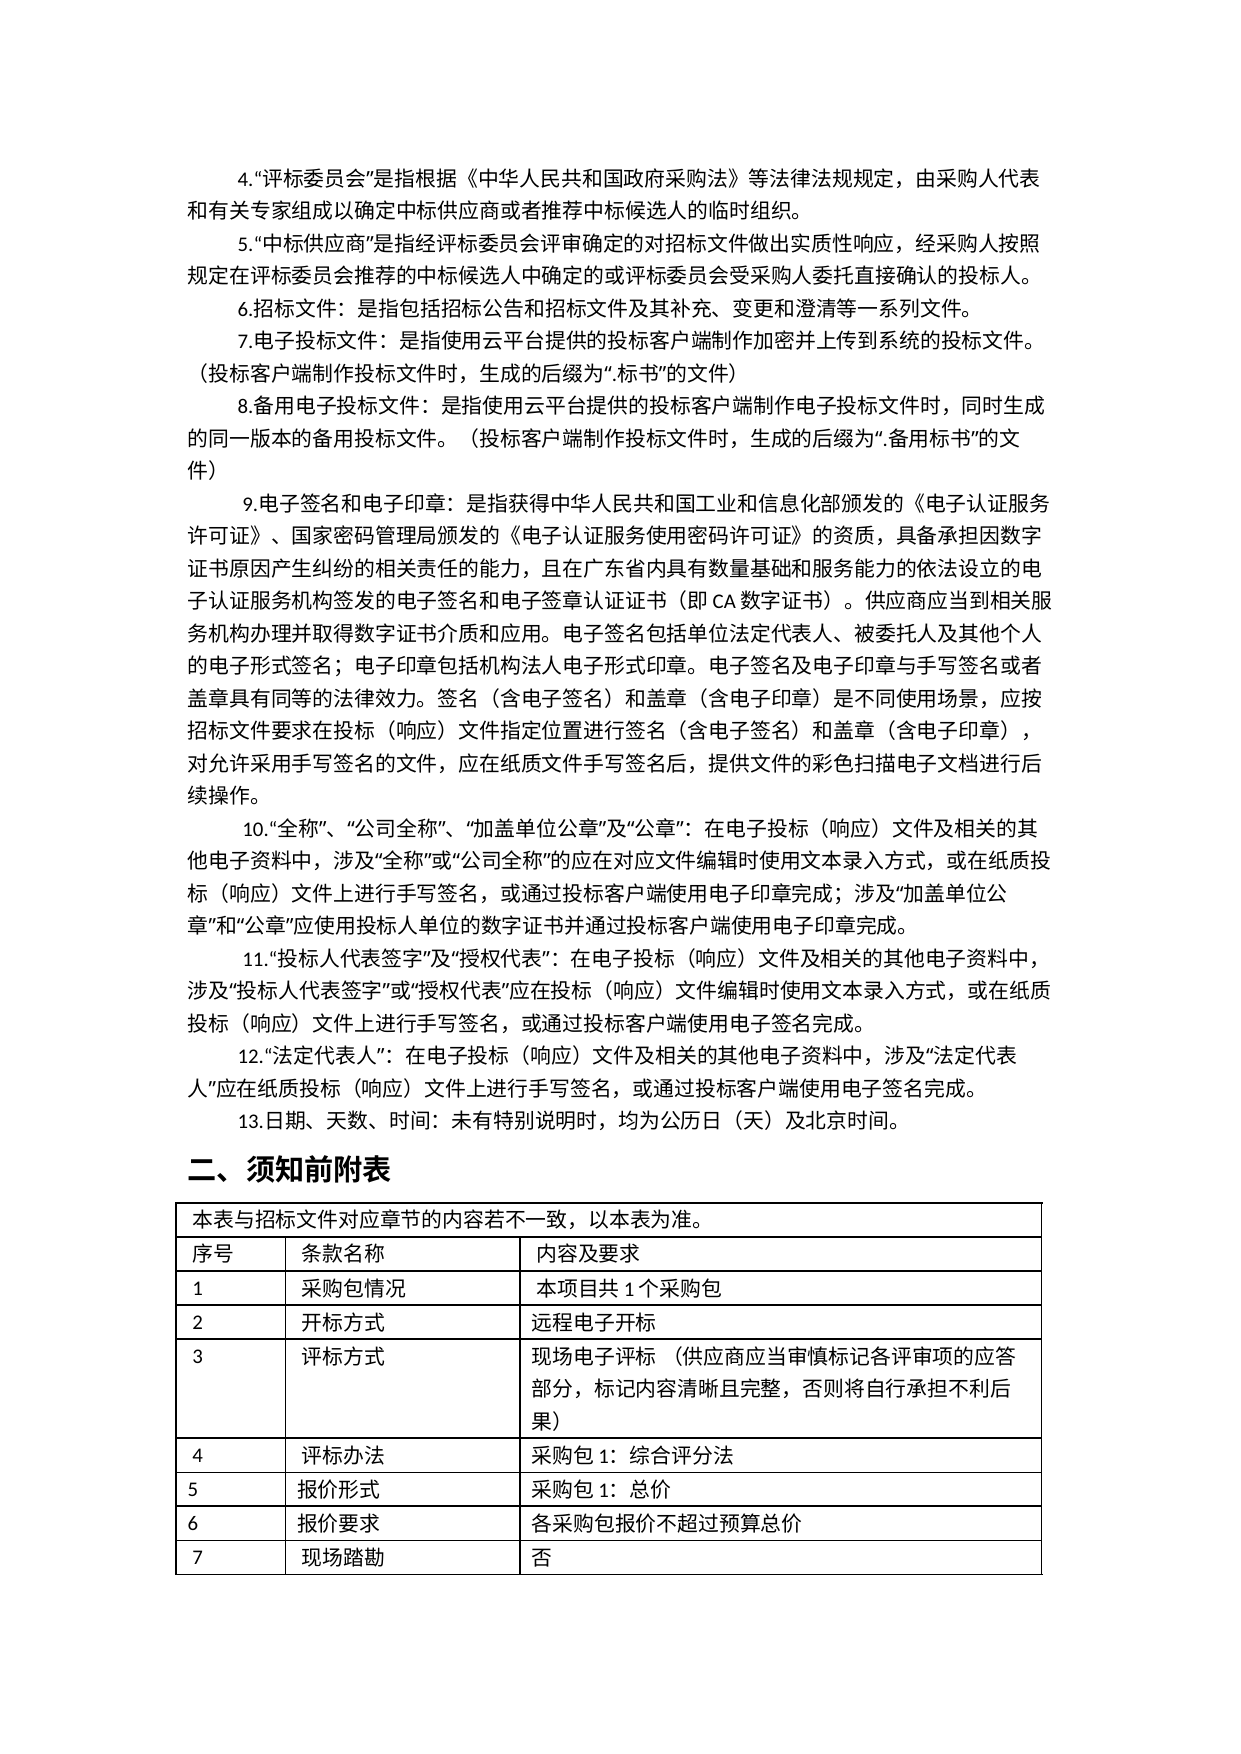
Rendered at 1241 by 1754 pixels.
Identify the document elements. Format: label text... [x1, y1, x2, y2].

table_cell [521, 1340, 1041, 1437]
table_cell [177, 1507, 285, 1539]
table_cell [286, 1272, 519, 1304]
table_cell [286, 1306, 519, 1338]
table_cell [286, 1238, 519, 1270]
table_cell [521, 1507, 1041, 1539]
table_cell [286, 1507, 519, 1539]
text 二、须知前附表 [187, 1137, 1053, 1202]
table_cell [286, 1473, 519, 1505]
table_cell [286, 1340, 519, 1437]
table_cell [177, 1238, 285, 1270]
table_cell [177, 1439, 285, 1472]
text 7.电子投标文件：是指使用云平台提供的投标客户端制作加密并上传到系统的投标文件。（投标客户端制作投标文件时，生成的后缀为“.标书”的文件） [187, 324, 1053, 389]
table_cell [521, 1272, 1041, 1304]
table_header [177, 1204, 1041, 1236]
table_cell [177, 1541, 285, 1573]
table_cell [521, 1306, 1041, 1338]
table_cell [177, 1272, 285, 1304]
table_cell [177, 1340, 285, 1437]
text 10.“全称”、“公司全称”、“加盖单位公章”及“公章”：在电子投标（响应）文件及相关的其他电子资料中，涉及“全称”或“公司全称”的应在对应文件编辑时使用文本录入方式，或在纸质投标（响应）文件上进行手写签名，或通过投标客户端使用电子印章完成；涉及“加盖单位公章”和“公章”应使用投标人单位的数字证书并通过投标客户端使用电子印章完成。 [187, 812, 1053, 942]
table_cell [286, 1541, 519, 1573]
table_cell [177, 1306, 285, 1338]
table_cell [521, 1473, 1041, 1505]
text 6.招标文件：是指包括招标公告和招标文件及其补充、变更和澄清等一系列文件。 [187, 292, 1053, 324]
text 4.“评标委员会”是指根据《中华人民共和国政府采购法》等法律法规规定，由采购人代表和有关专家组成以确定中标供应商或者推荐中标候选人的临时组织。 [187, 162, 1053, 227]
text 12.“法定代表人”：在电子投标（响应）文件及相关的其他电子资料中，涉及“法定代表人”应在纸质投标（响应）文件上进行手写签名，或通过投标客户端使用电子签名完成。 [187, 1039, 1053, 1104]
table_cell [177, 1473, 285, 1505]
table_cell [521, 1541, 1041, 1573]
text 13.日期、天数、时间：未有特别说明时，均为公历日（天）及北京时间。 [187, 1104, 1053, 1137]
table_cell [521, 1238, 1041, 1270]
text 11.“投标人代表签字”及“授权代表”：在电子投标（响应）文件及相关的其他电子资料中，涉及“投标人代表签字”或“授权代表”应在投标（响应）文件编辑时使用文本录入方式，或在纸质投标（响应）文件上进行手写签名，或通过投标客户端使用电子签名完成。 [187, 942, 1053, 1039]
text 9.电子签名和电子印章：是指获得中华人民共和国工业和信息化部颁发的《电子认证服务许可证》、国家密码管理局颁发的《电子认证服务使用密码许可证》的资质，具备承担因数字证书原因产生纠纷的相关责任的能力，且在广东省内具有数量基础和服务能力的依法设立的电子认证服务机构签发的电子签名和电子签章认证证书（即CA数字证书）。供应商应当到相关服务机构办理并取得数字证书介质和应用。电子签名包括单位法定代表人、被委托人及其他个人的电子形式签名；电子印章包括机构法人电子形式印章。电子签名及电子印章与手写签名或者盖章具有同等的法律效力。签名（含电子签名）和盖章（含电子印章）是不同使用场景，应按招标文件要求在投标（响应）文件指定位置进行签名（含电子签名）和盖章（含电子印章），对允许采用手写签名的文件，应在纸质文件手写签名后，提供文件的彩色扫描电子文档进行后续操作。 [187, 487, 1053, 812]
text 8.备用电子投标文件：是指使用云平台提供的投标客户端制作电子投标文件时，同时生成的同一版本的备用投标文件。（投标客户端制作投标文件时，生成的后缀为“.备用标书”的文件） [187, 389, 1053, 487]
text 5.“中标供应商”是指经评标委员会评审确定的对招标文件做出实质性响应，经采购人按照规定在评标委员会推荐的中标候选人中确定的或评标委员会受采购人委托直接确认的投标人。 [187, 227, 1053, 292]
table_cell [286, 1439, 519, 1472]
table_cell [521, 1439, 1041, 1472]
